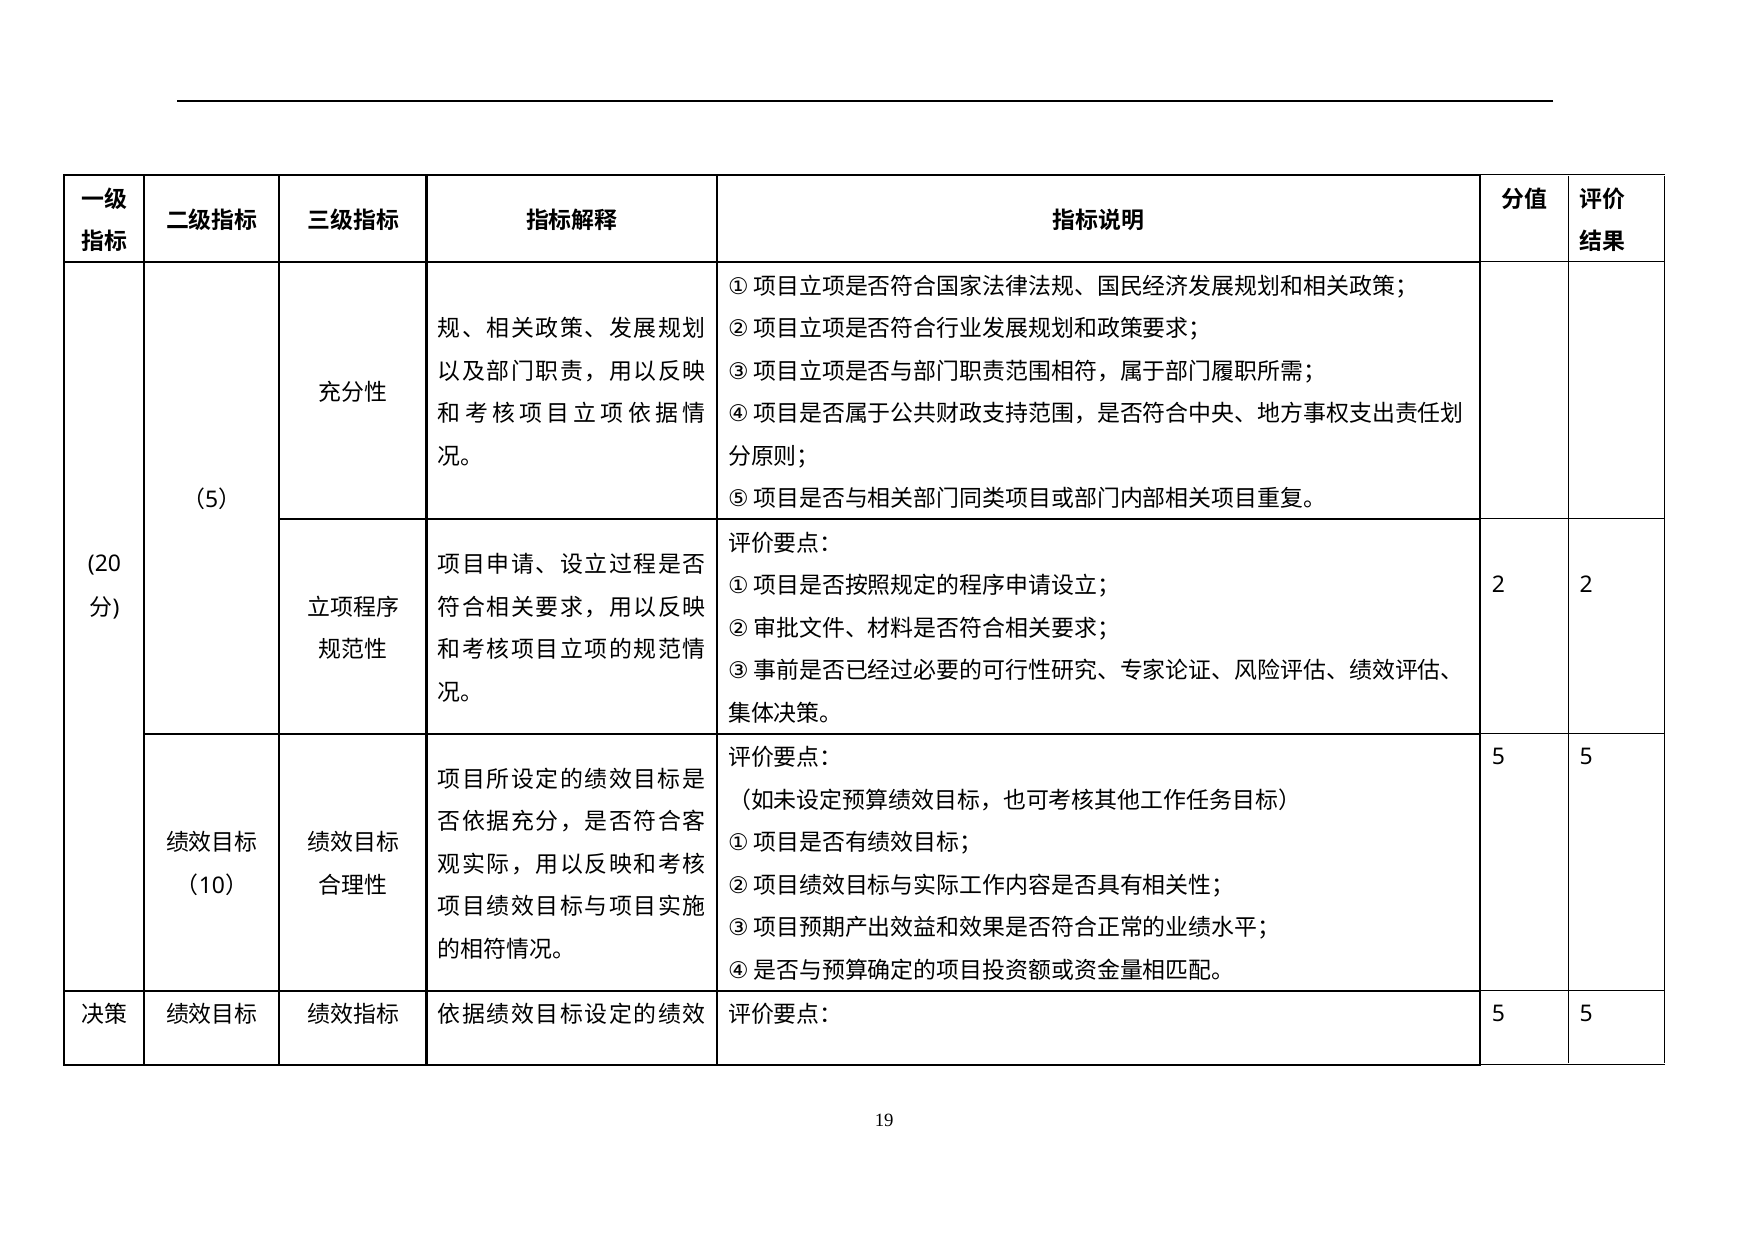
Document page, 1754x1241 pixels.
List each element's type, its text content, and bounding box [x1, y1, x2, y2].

table_cell 5 [1481, 734, 1568, 990]
table_cell 3 [1569, 262, 1664, 518]
table_cell 绩效指标 明确性 [280, 992, 425, 1064]
table_cell 3 [1481, 262, 1568, 518]
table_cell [428, 992, 716, 1064]
table_cell 评价要点： （如未设定预算绩效目标，也可考核其他工作任务目标） ①项目是否有绩效目标； ②项目绩效目标与实际工作内容是否具有相关性； ③项目预期产出效益和效果是否符合正常的业绩水平； ④是否与预算确定的项目投资额或资金量相匹配。 [718, 735, 1479, 990]
table_header 三级指标 [280, 176, 425, 261]
table_header 分值 [1481, 175, 1568, 261]
table_cell 2 [1569, 519, 1664, 733]
table_header 一级指标 [65, 176, 143, 261]
table_cell 2 [1481, 519, 1568, 733]
table_cell 立项程序 规范性 [280, 520, 425, 733]
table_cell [428, 263, 716, 518]
table_cell 项目申请、设立过程是否符合相关要求，用以反映和考核项目立项的规范情况。 [428, 520, 716, 733]
table_cell 决策（20分） [65, 992, 143, 1064]
table_cell 绩效目标 合理性 [280, 735, 425, 990]
table_cell 决策(20分) [65, 263, 143, 990]
table_cell 立项依据 充分性 [280, 263, 425, 518]
table_cell 项目立项（5） [145, 263, 278, 733]
table_cell 项目所设定的绩效目标是否依据充分，是否符合客观实际，用以反映和考核项目绩效目标与项目实施的相符情况。 [428, 735, 716, 990]
table_cell 绩效目标（10） [145, 735, 278, 990]
table_header 二级指标 [145, 176, 278, 261]
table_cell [718, 263, 1479, 518]
table_cell 5 [1569, 734, 1664, 990]
table_cell 5 [1568, 991, 1664, 1064]
table_cell 绩效目标 [145, 992, 278, 1064]
table_cell 评价要点： ①项目是否按照规定的程序申请设立； ②审批文件、材料是否符合相关要求； ③事前是否已经过必要的可行性研究、专家论证、风险评估、绩效评估、集体决策。 [718, 520, 1479, 733]
table_header 评价 结果 [1568, 175, 1664, 261]
table_header 指标解释 [428, 176, 716, 261]
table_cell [718, 992, 1479, 1064]
table_header 指标说明 [718, 176, 1479, 261]
table_cell 5 [1481, 991, 1568, 1064]
